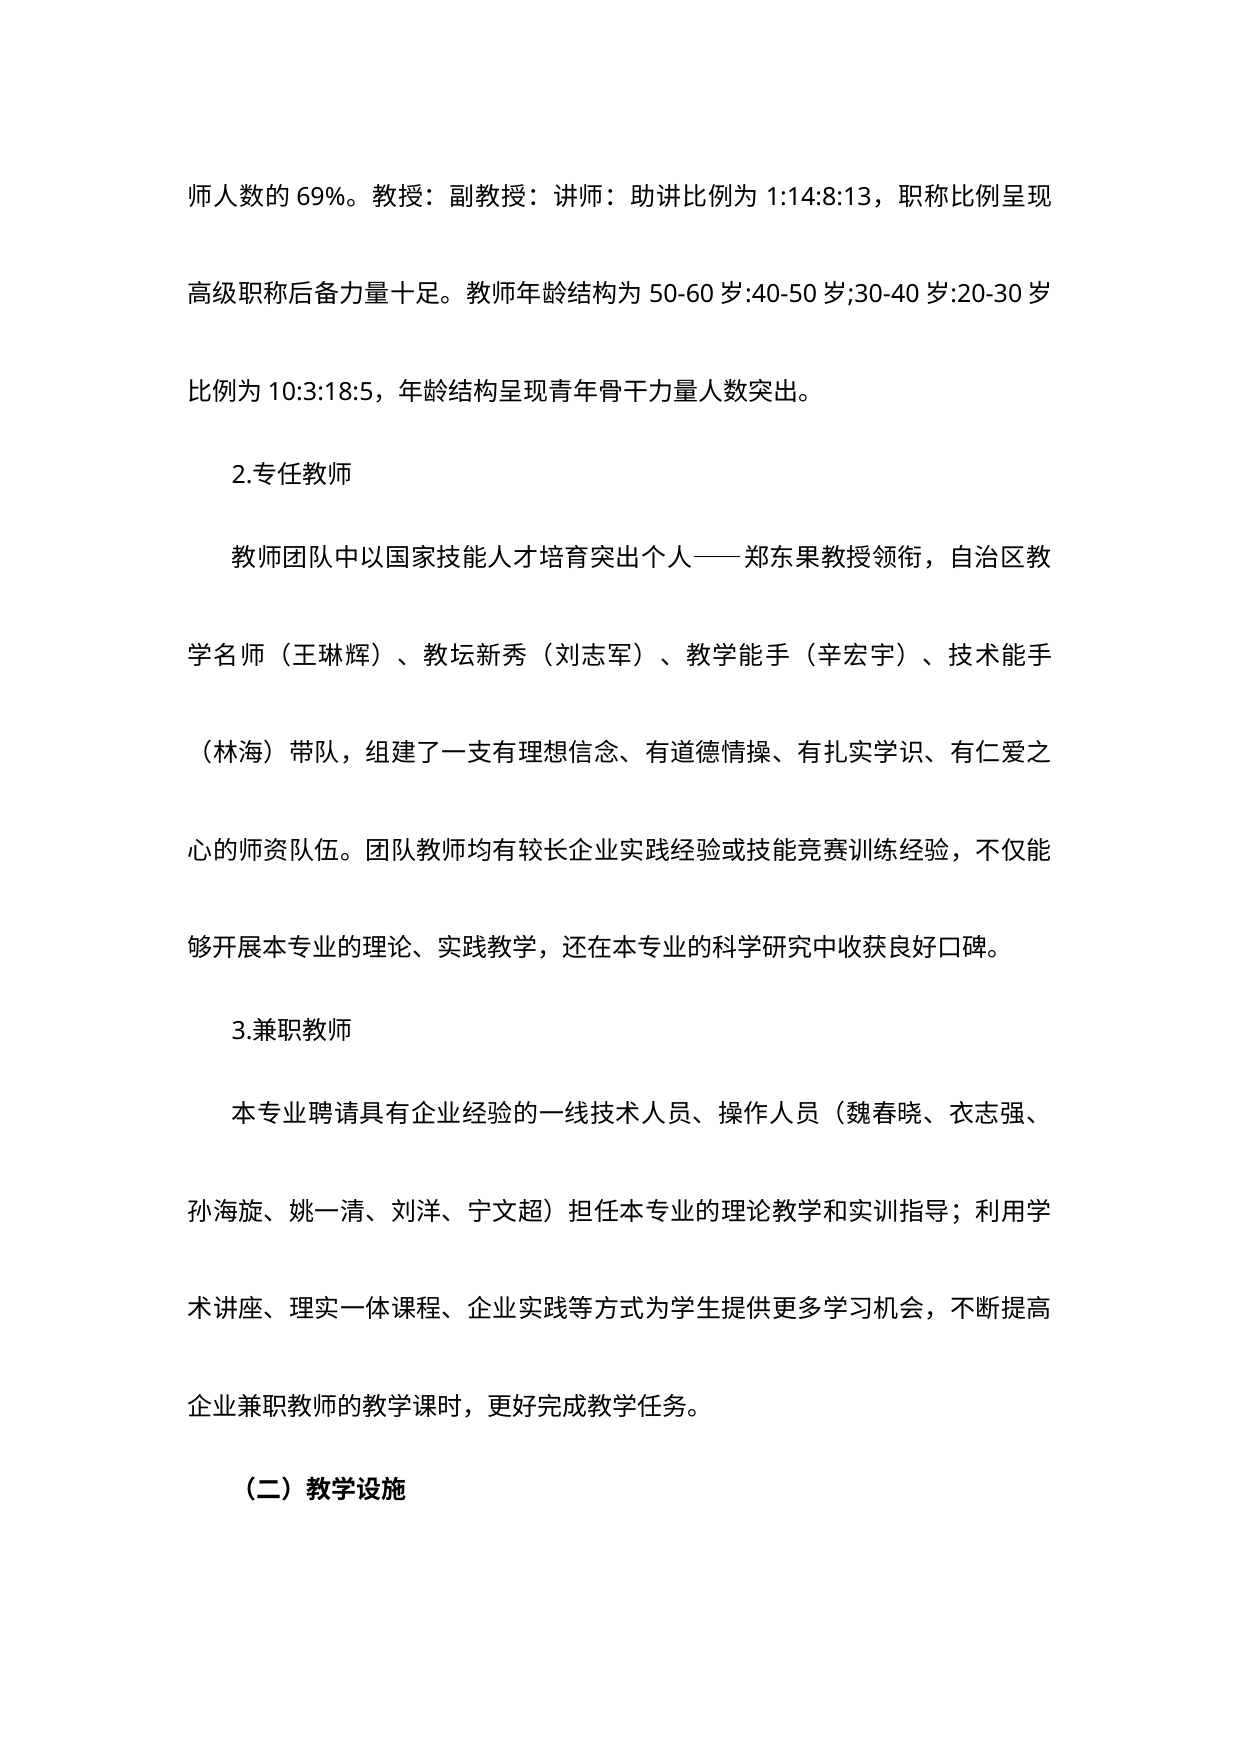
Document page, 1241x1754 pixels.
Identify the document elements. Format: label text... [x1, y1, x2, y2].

text （二）教学设施 [187, 1455, 1053, 1520]
text 教师团队中以国家技能人才培育突出个人——郑东果教授领衔，自治区教学名师（王琳辉）、教坛新秀（刘志军）、教学能手（辛宏宇）、技术能手（林海）带队，组建了一支有理想信念、有道德情操、有扎实学识、有仁爱之心的师资队伍。团队教师均有较长企业实践经验或技能竞赛训练经验，不仅能够开展本专业的理论、实践教学，还在本专业的科学研究中收获良好口碑。 [187, 523, 1053, 978]
text 3.兼职教师 [187, 996, 1053, 1061]
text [187, 162, 1053, 422]
text 本专业聘请具有企业经验的一线技术人员、操作人员（魏春晓、衣志强、孙海旋、姚一清、刘洋、宁文超）担任本专业的理论教学和实训指导；利用学术讲座、理实一体课程、企业实践等方式为学生提供更多学习机会，不断提高企业兼职教师的教学课时，更好完成教学任务。 [187, 1079, 1053, 1437]
text 2.专任教师 [187, 440, 1053, 505]
